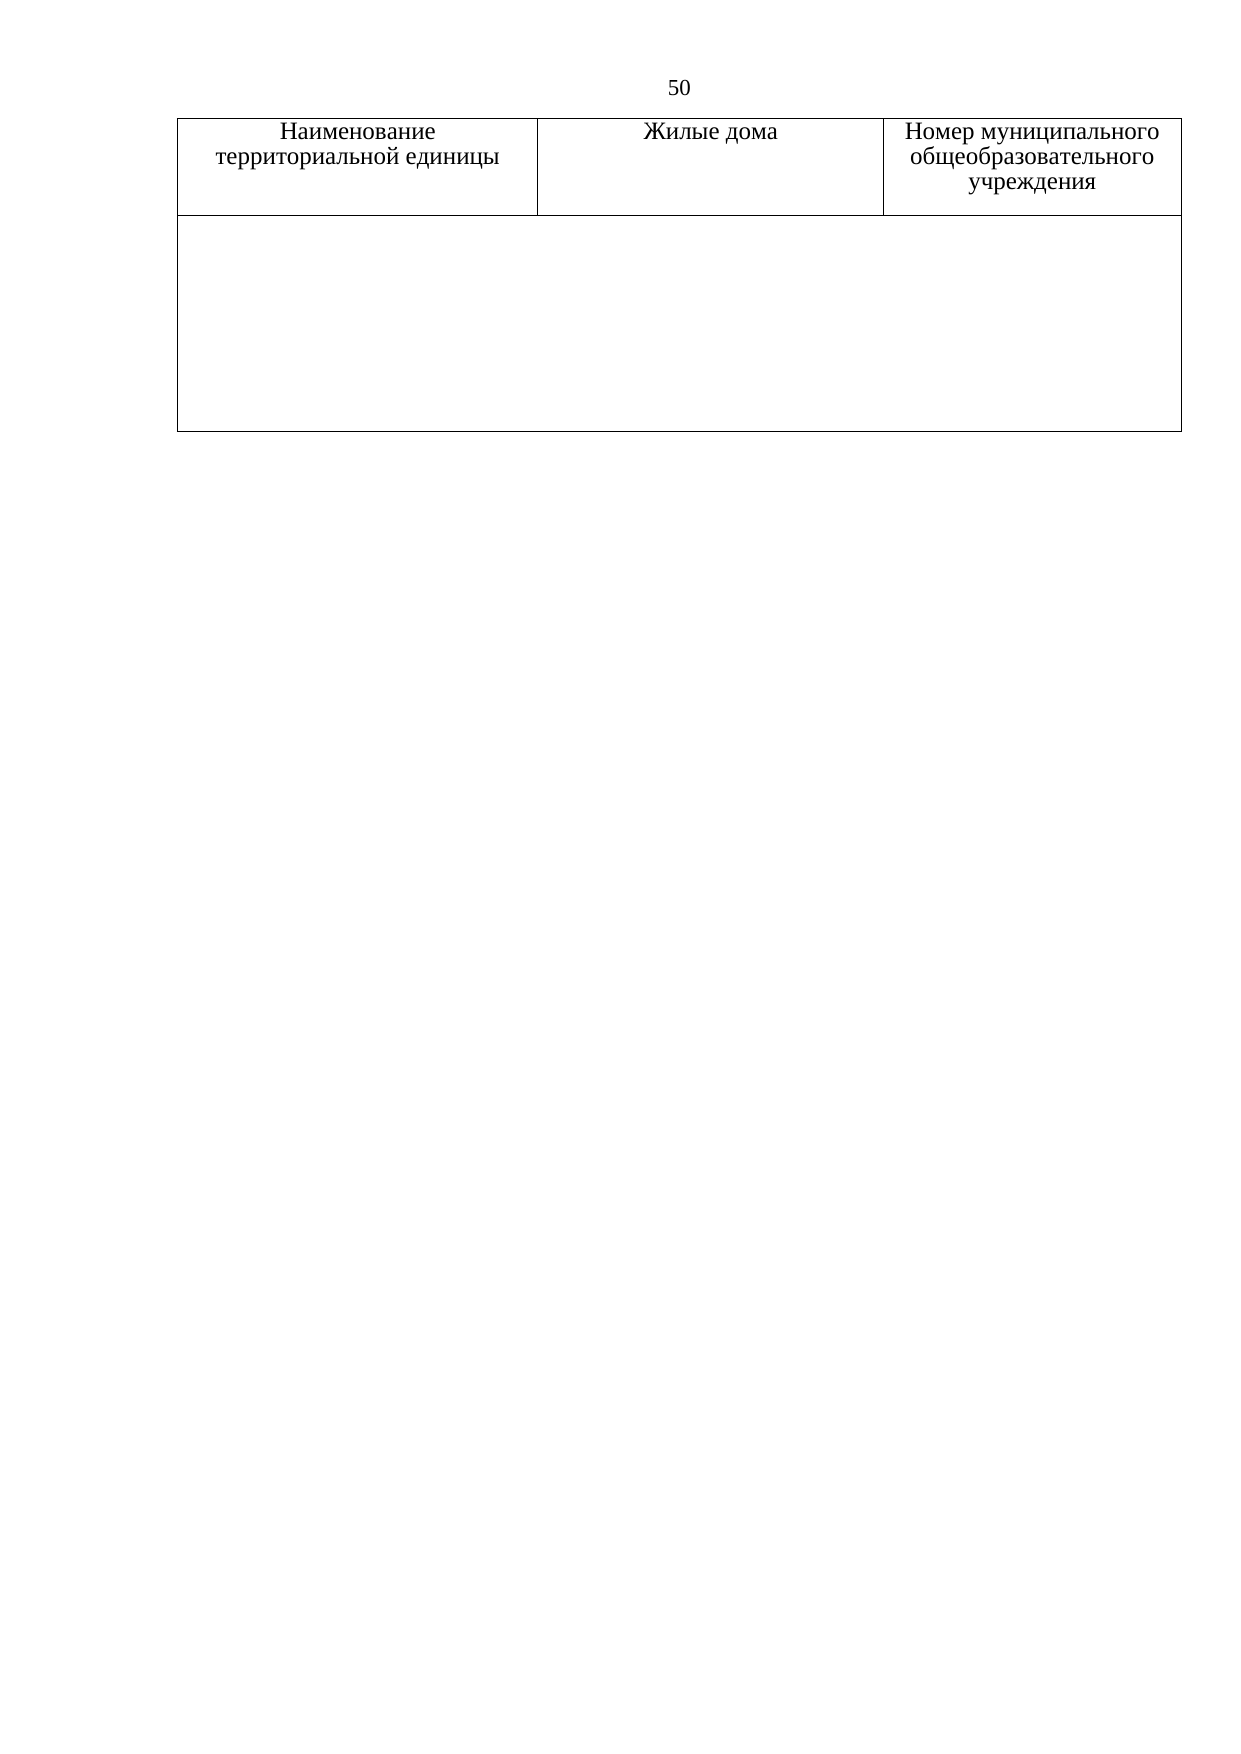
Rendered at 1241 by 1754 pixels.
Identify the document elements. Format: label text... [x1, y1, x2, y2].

table_header Жилые дома [538, 119, 883, 215]
table_header Номер муниципального общеобразовательного учреждения [884, 119, 1181, 215]
table_header Наименование территориальной единицы [178, 119, 537, 215]
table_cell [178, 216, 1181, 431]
